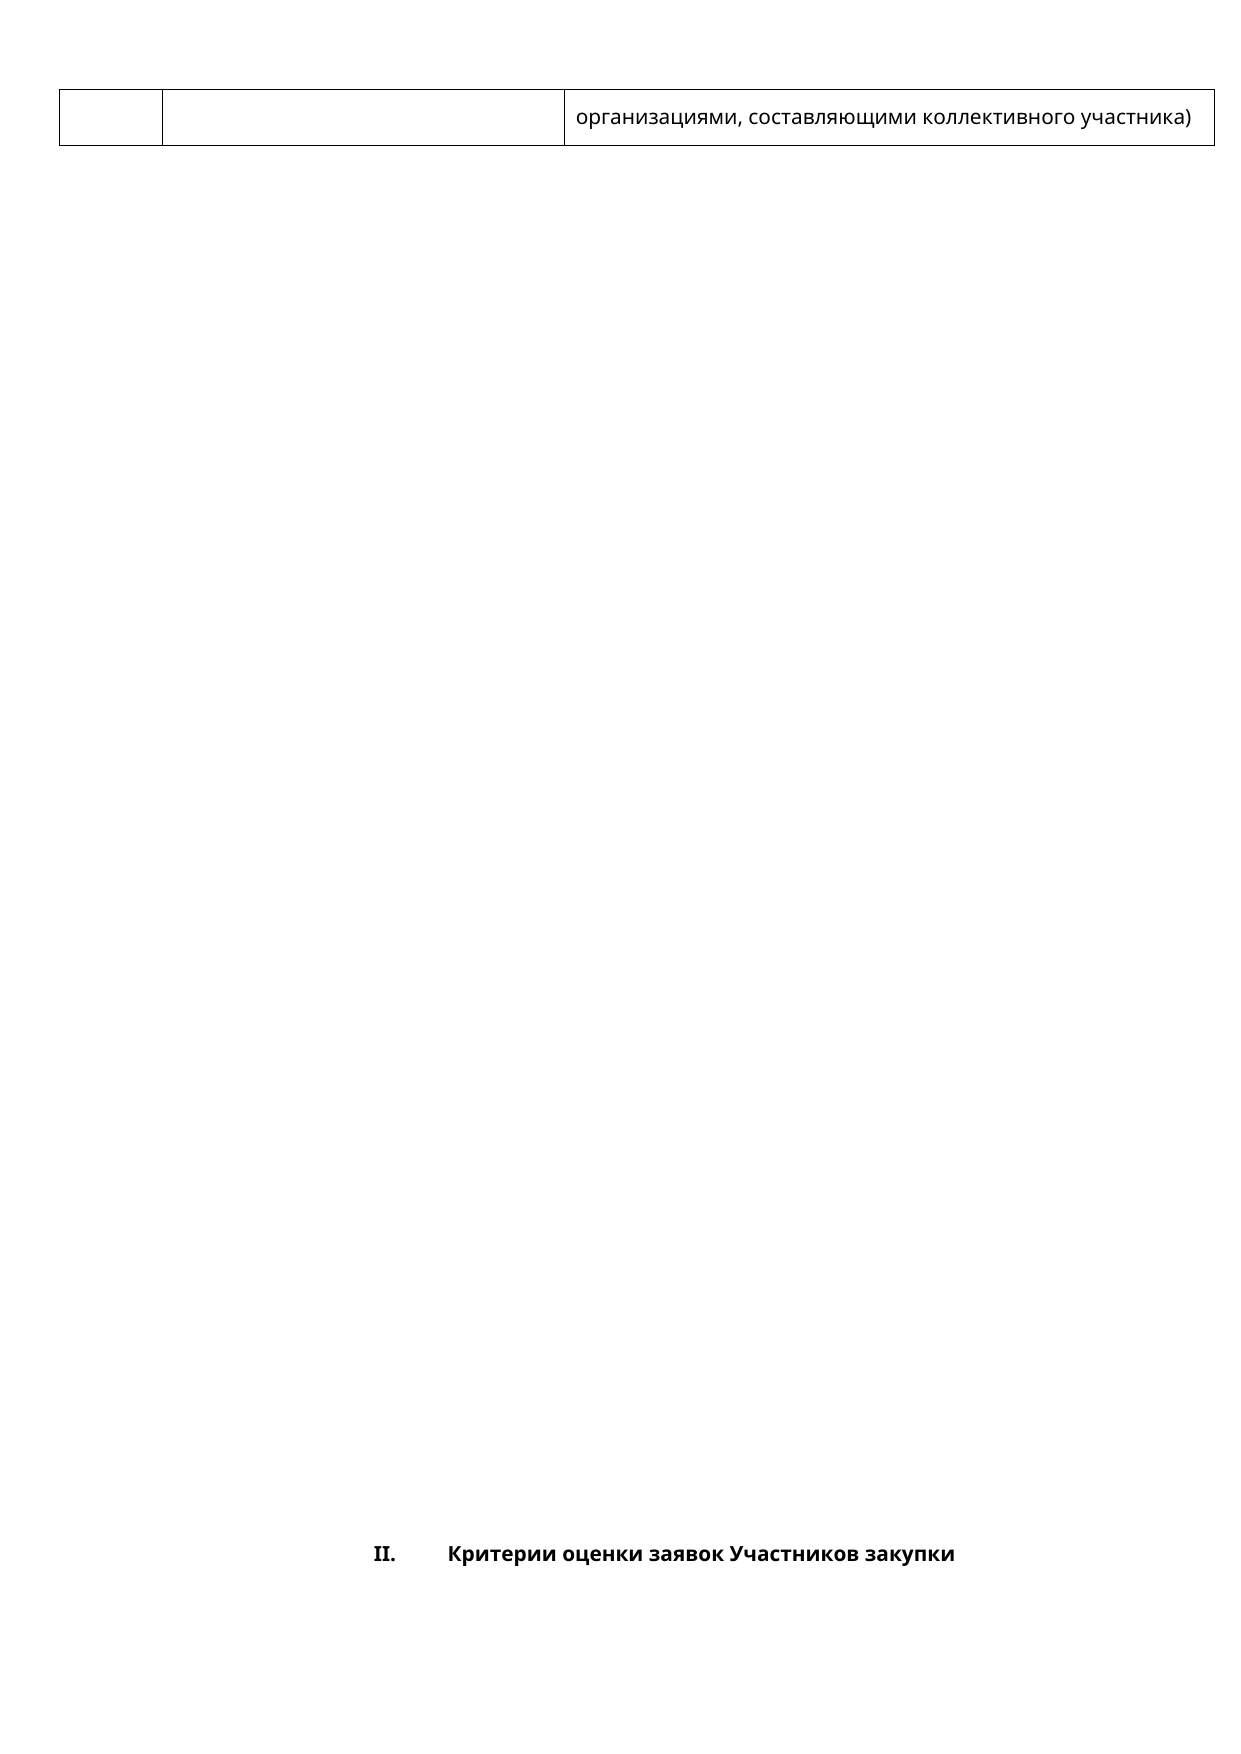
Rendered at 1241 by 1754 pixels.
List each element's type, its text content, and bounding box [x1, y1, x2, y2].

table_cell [163, 90, 564, 144]
list Критерии оценки заявок Участников закупки [177, 1539, 1152, 1567]
table_cell 1.3.1 [60, 90, 162, 144]
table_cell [565, 90, 1214, 144]
